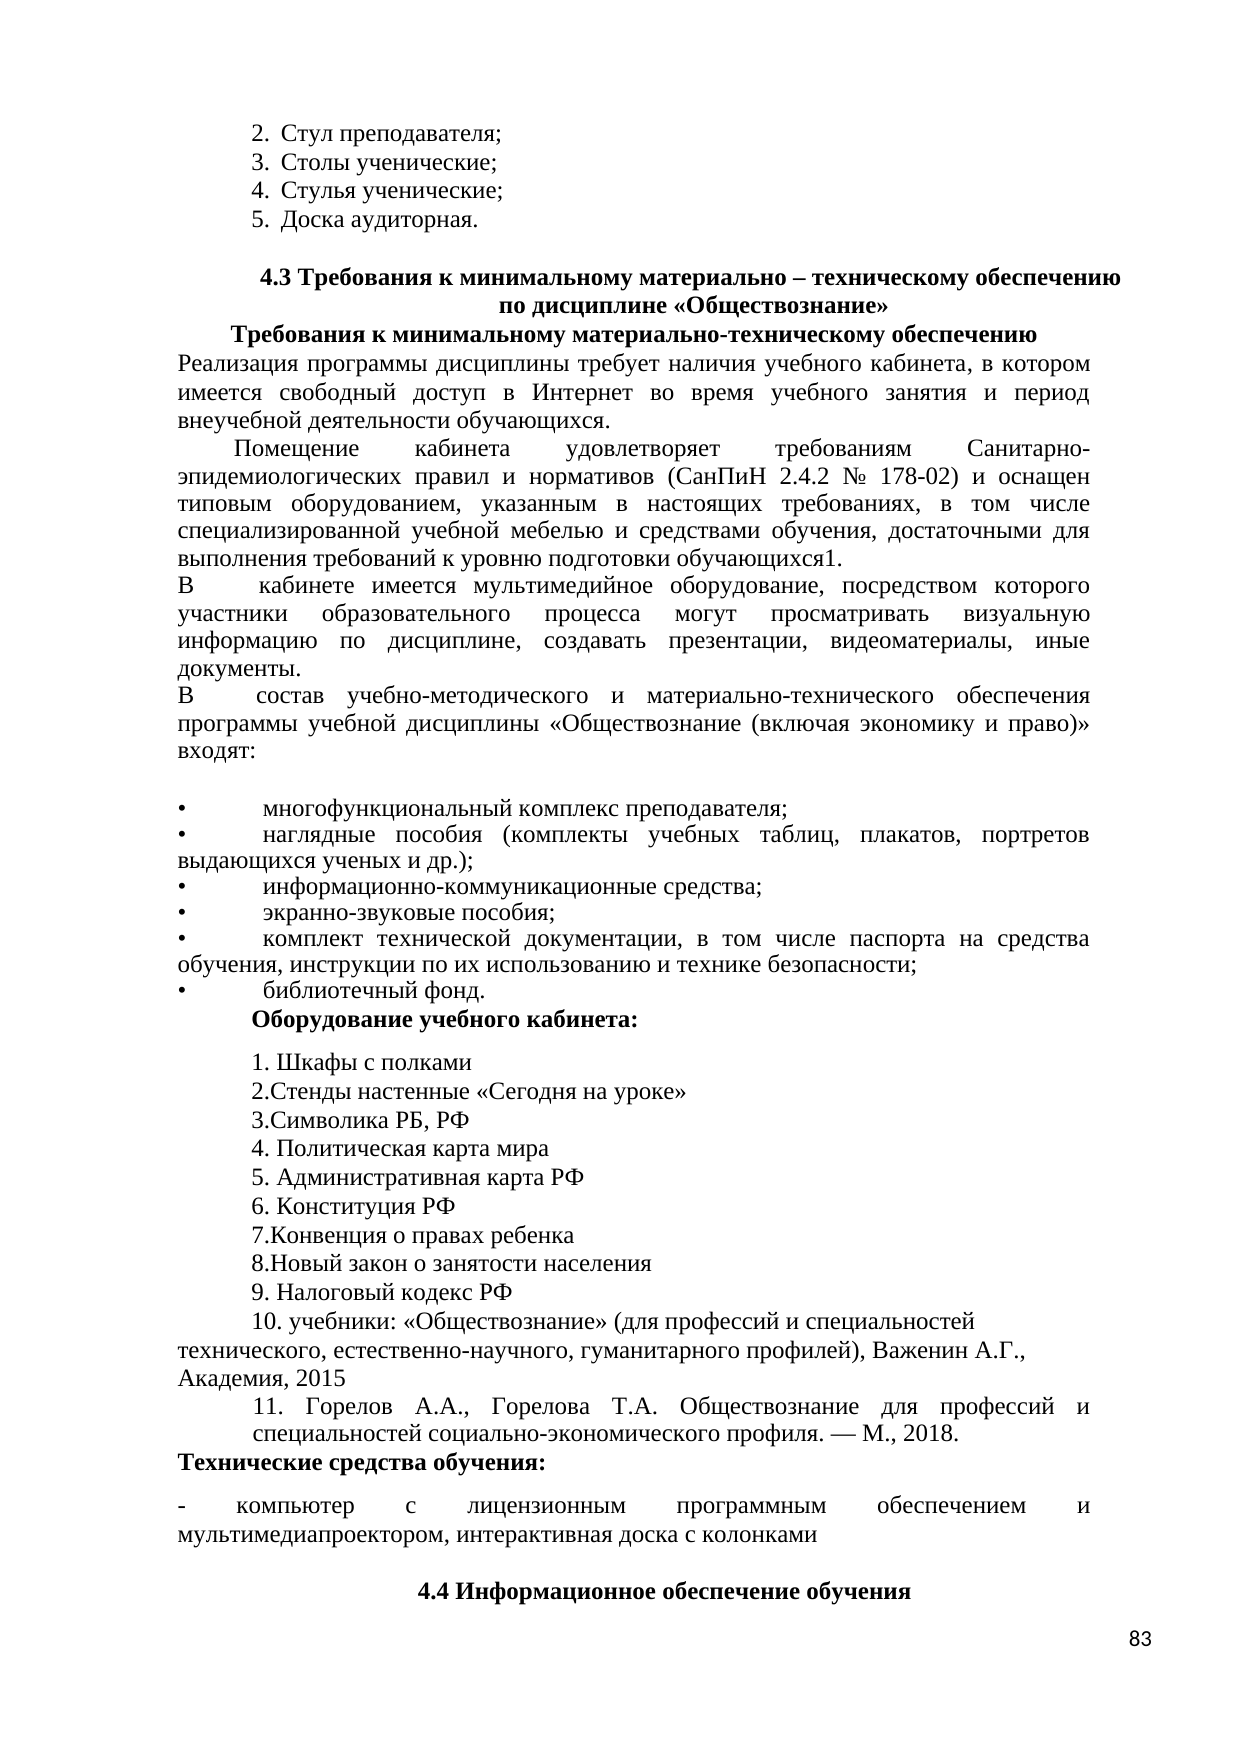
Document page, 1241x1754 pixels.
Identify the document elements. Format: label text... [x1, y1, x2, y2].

text 2.Стенды настенные «Сегодня на уроке» [177, 1076, 1091, 1105]
list экранно-звуковые пособия; [177, 900, 1091, 926]
text по дисциплине «Обществознание» [229, 291, 1152, 319]
text 3.Символика РБ, РФ [177, 1105, 1091, 1133]
text 4.4 Информационное обеспечение обучения [177, 1576, 1152, 1605]
text 4. Политическая карта мира [177, 1133, 1091, 1162]
list многофункциональный комплекс преподавателя; [177, 793, 1091, 821]
list кабинете имеется мультимедийное оборудование, посредством которого участники образовательного процесса могут просматривать визуальную информацию по дисциплине, создавать презентации, видеоматериалы, иные документы. [177, 572, 1091, 681]
list Доска аудиторная. [251, 204, 1152, 233]
list комплект технической документации, в том числе паспорта на средства обучения, инструкции по их использованию и технике безопасности; [177, 926, 1091, 978]
text Требования к минимальному материально-техническому обеспечению [177, 319, 1091, 348]
list Требования к минимальному материально – техническому обеспечению [229, 262, 1152, 291]
list состав учебно-методического и материально-технического обеспечения программы учебной дисциплины «Обществознание (включая экономику и право)» входят: [177, 682, 1091, 764]
text 1. Шкафы с полками [177, 1047, 1091, 1076]
text 7.Конвенция о правах ребенка [177, 1220, 1091, 1248]
list информационно-коммуникационные средства; [177, 874, 1091, 900]
text - компьютер с лицензионным программным обеспечением и мультимедиапроектором, интерактивная доска с колонками [177, 1490, 1091, 1548]
list Стулья ученические; [251, 176, 1152, 204]
list Стул преподавателя; [251, 118, 1152, 147]
text Оборудование учебного кабинета: [177, 1004, 1091, 1033]
list наглядные пособия (комплекты учебных таблиц, плакатов, портретов выдающихся ученых и др.); [177, 822, 1091, 874]
text 8.Новый закон о занятости населения [177, 1248, 1091, 1277]
text 5. Административная карта РФ [177, 1162, 1091, 1191]
text Реализация программы дисциплины требует наличия учебного кабинета, в котором имеется свободный доступ в Интернет во время учебного занятия и период внеучебной деятельности обучающихся. [177, 348, 1091, 434]
text 10. учебники: «Обществознание» (для профессий и специальностей технического, естественно-научного, гуманитарного профилей), Важенин А.Г., Академия, 2015 [177, 1306, 1091, 1392]
text Помещение кабинета удовлетворяет требованиям Санитарно-эпидемиологических правил и нормативов (СанПиН 2.4.2 № 178-02) и оснащен типовым оборудованием, указанным в настоящих требованиях, в том числе специализированной учебной мебелью и средствами обучения, достаточными для выполнения требований к уровню подготовки обучающихся1. [177, 435, 1091, 572]
text 11. Горелов А.А., Горелова Т.А. Обществознание для профессий и специальностей социально-экономического профиля. — М., 2018. [252, 1392, 1091, 1447]
list Столы ученические; [251, 147, 1152, 176]
text Технические средства обучения: [177, 1447, 1091, 1476]
text 6. Конституция РФ [177, 1191, 1091, 1220]
list библиотечный фонд. [177, 978, 1091, 1004]
text 9. Налоговый кодекс РФ [177, 1277, 1091, 1306]
